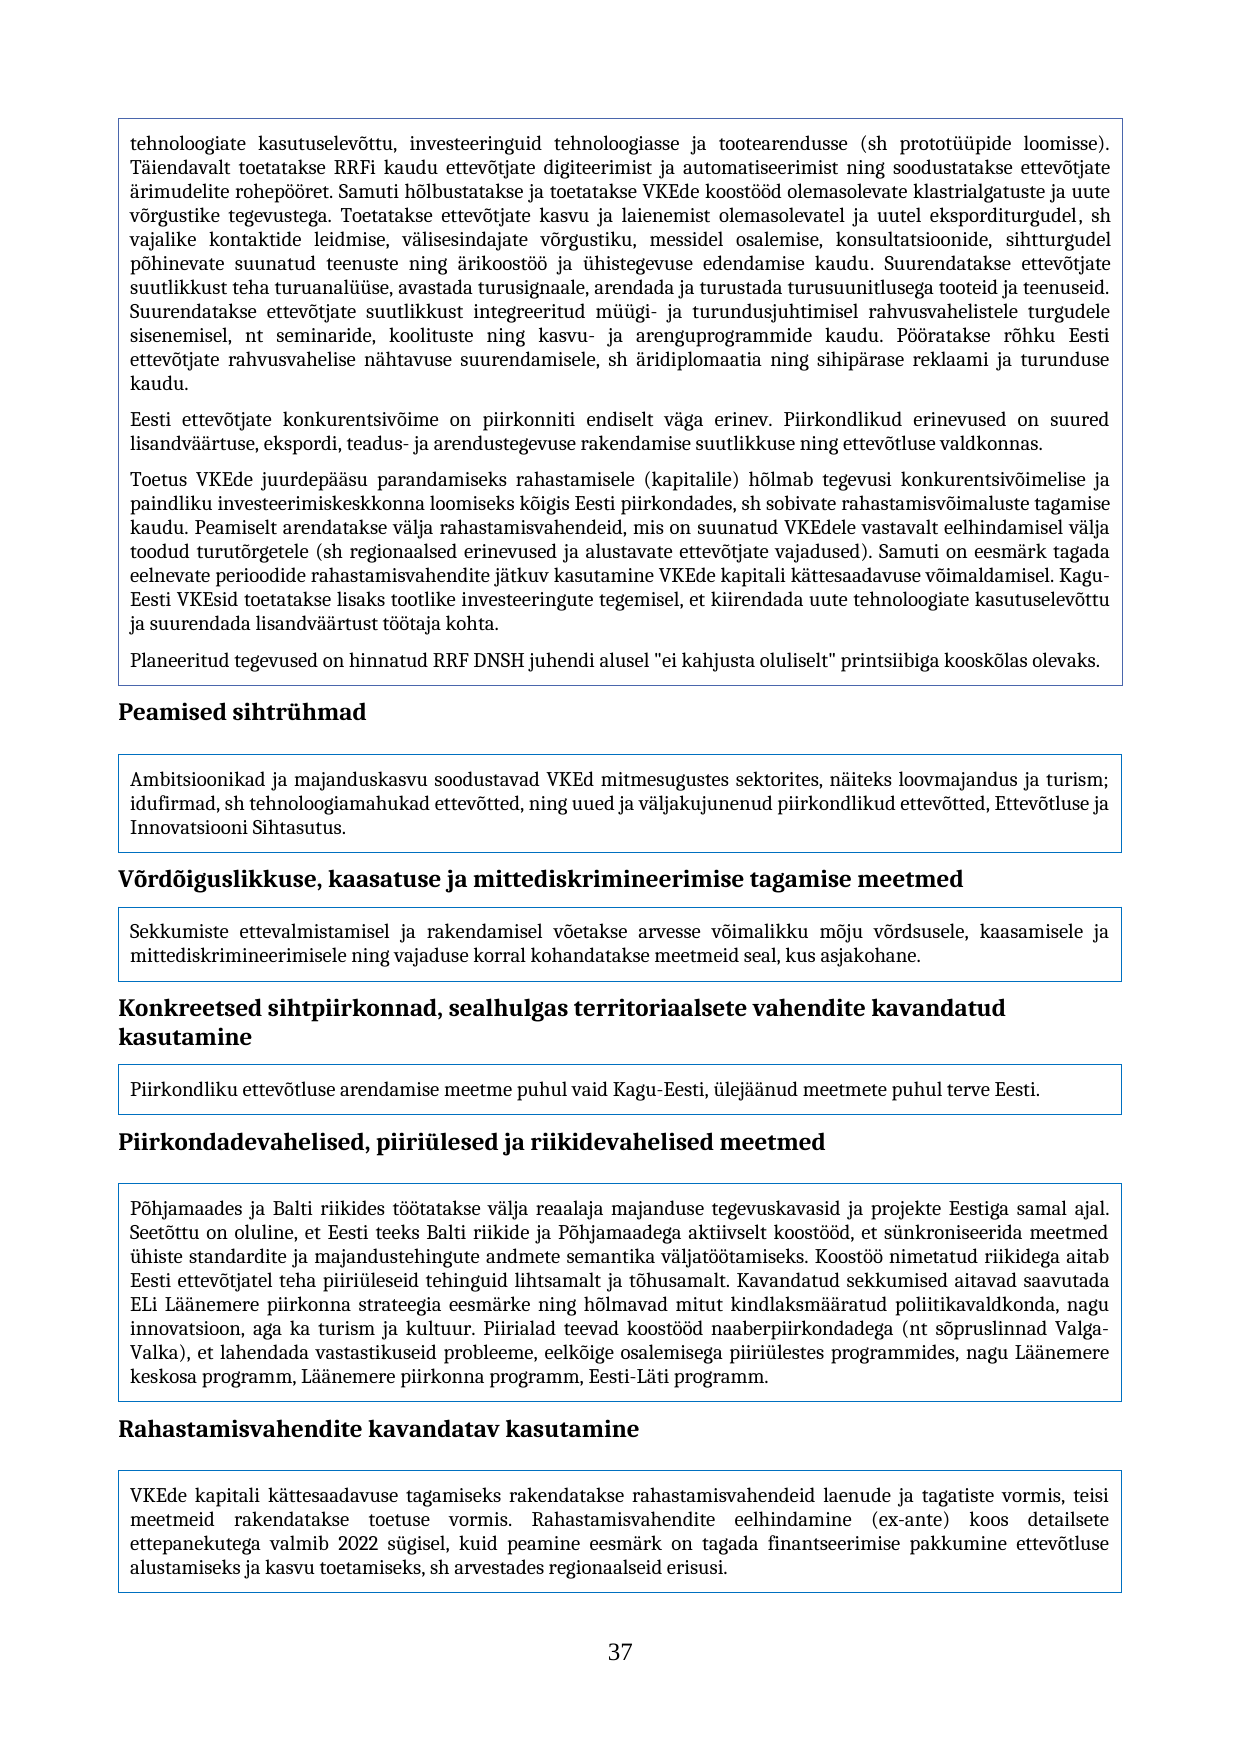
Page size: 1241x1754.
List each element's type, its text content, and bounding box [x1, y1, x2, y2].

text Rahastamisvahendite kavandatav kasutamine [118, 1414, 1122, 1443]
table_header Sekkumiste ettevalmistamisel ja rakendamisel võetakse arvesse võimalikku mõju võrdsusele, kaasamisele ja mittediskrimineerimisele ning vajaduse korral kohandatakse meetmeid seal, kus asjakohane. [119, 908, 1121, 981]
text Võrdõiguslikkuse, kaasatuse ja mittediskrimineerimise tagamise meetmed [118, 865, 1122, 894]
text Konkreetsed sihtpiirkonnad, sealhulgas territoriaalsete vahendite kavandatud kasutamine [118, 994, 1122, 1052]
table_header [119, 119, 1122, 685]
table_header Ambitsioonikad ja majanduskasvu soodustavad VKEd mitmesugustes sektorites, näiteks loovmajandus ja turism; idufirmad, sh tehnoloogiamahukad ettevõtted, ning uued ja väljakujunenud piirkondlikud ettevõtted, Ettevõtluse ja Innovatsiooni Sihtasutus. [119, 755, 1121, 852]
text Piirkondadevahelised, piiriülesed ja riikidevahelised meetmed [118, 1128, 1122, 1156]
table_header Piirkondliku ettevõtluse arendamise meetme puhul vaid Kagu-Eesti, ülejäänud meetmete puhul terve Eesti. [119, 1065, 1121, 1114]
table_header VKEde kapitali kättesaadavuse tagamiseks rakendatakse rahastamisvahendeid laenude ja tagatiste vormis, teisi meetmeid rakendatakse toetuse vormis. Rahastamisvahendite eelhindamine (ex-ante) koos detailsete ettepanekutega valmib 2022 sügisel, kuid peamine eesmärk on tagada finantseerimise pakkumine ettevõtluse alustamiseks ja kasvu toetamiseks, sh arvestades regionaalseid erisusi. [119, 1471, 1121, 1592]
table_header Põhjamaades ja Balti riikides töötatakse välja reaalaja majanduse tegevuskavasid ja projekte Eestiga samal ajal. Seetõttu on oluline, et Eesti teeks Balti riikide ja Põhjamaadega aktiivselt koostööd, et sünkroniseerida meetmed ühiste standardite ja majandustehingute andmete semantika väljatöötamiseks. Koostöö nimetatud riikidega aitab Eesti ettevõtjatel teha piiriüleseid tehinguid lihtsamalt ja tõhusamalt. Kavandatud sekkumised aitavad saavutada ELi Läänemere piirkonna strateegia eesmärke ning hõlmavad mitut kindlaksmääratud poliitikavaldkonda, nagu innovatsioon, aga ka turism ja kultuur. Piirialad teevad koostööd naaberpiirkondadega (nt sõpruslinnad Valga-Valka), et lahendada vastastikuseid probleeme, eelkõige osalemisega piiriülestes programmides, nagu Läänemere keskosa programm, Läänemere piirkonna programm, Eesti-Läti programm. [119, 1184, 1121, 1401]
text Peamised sihtrühmad [118, 698, 1122, 727]
